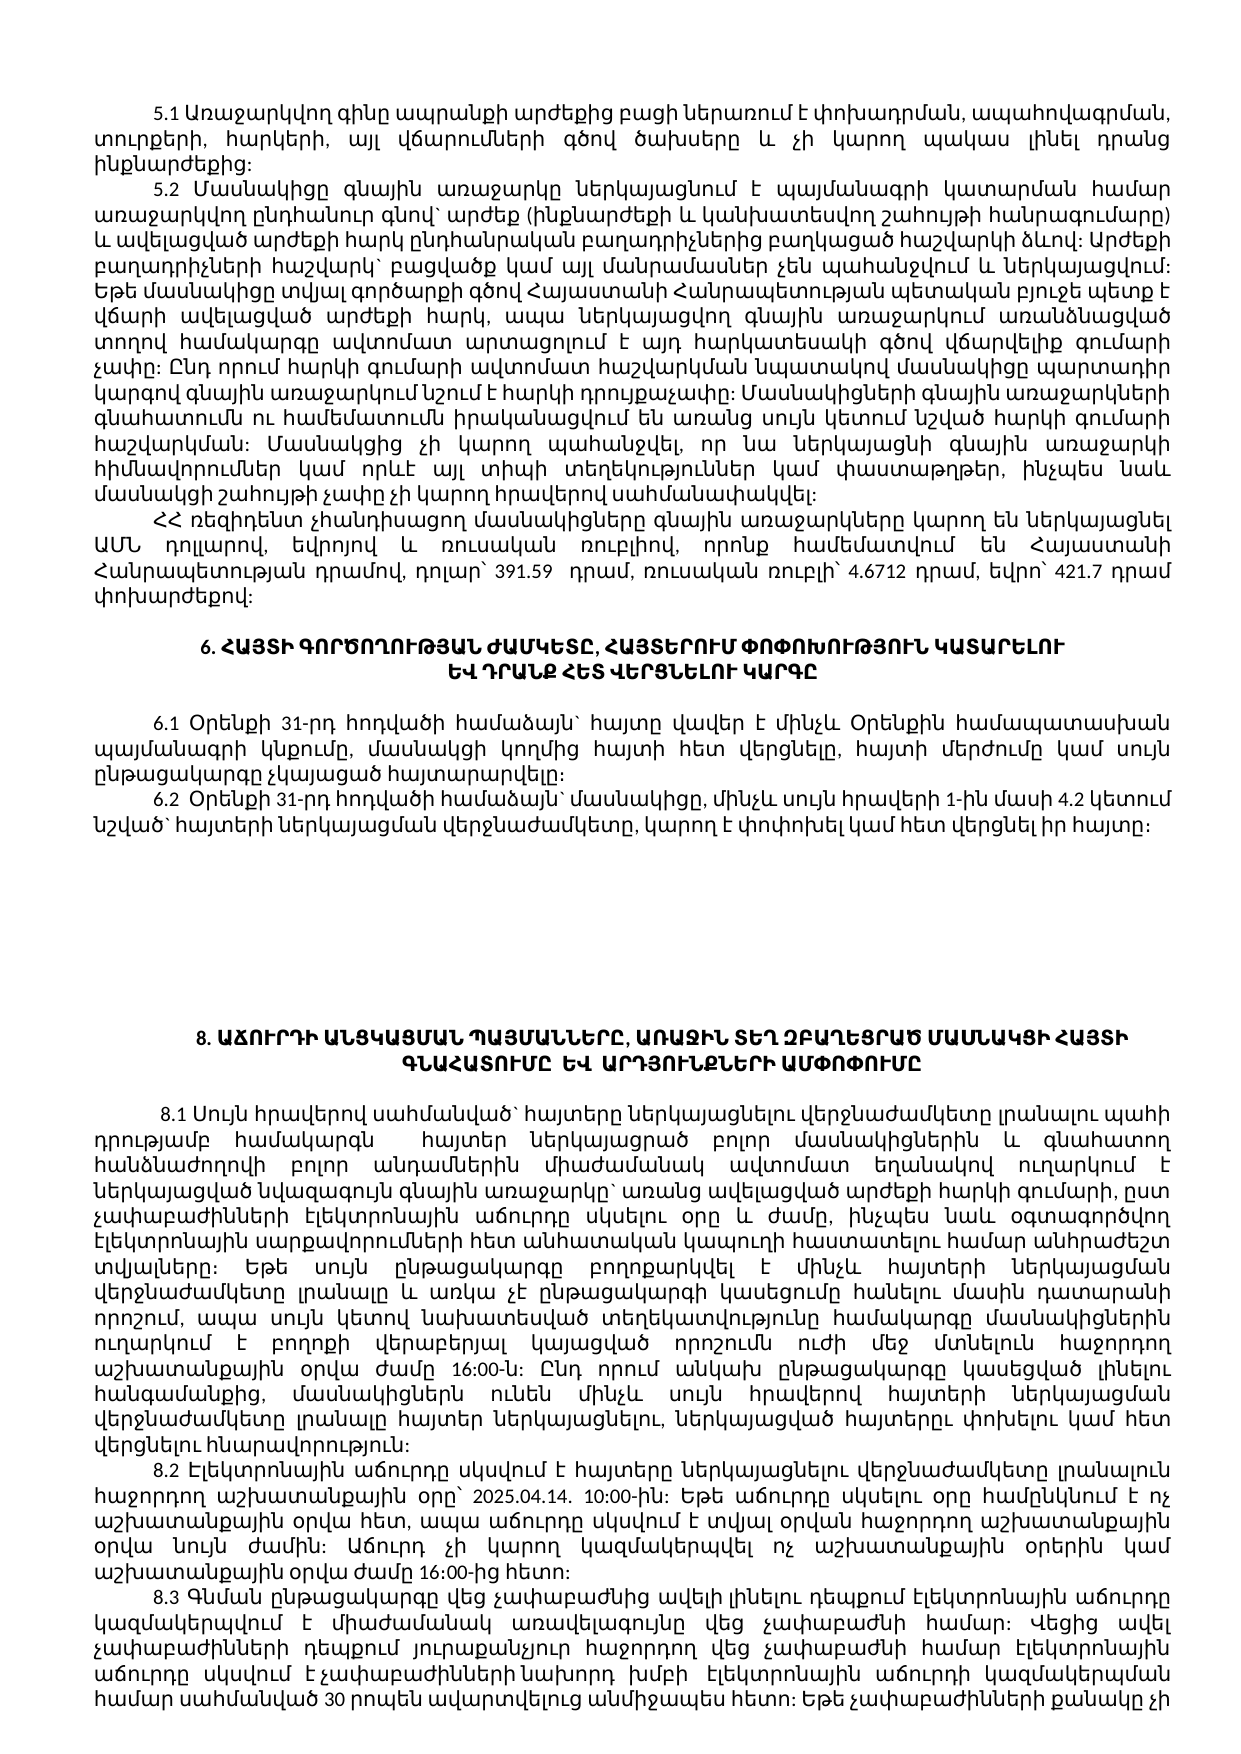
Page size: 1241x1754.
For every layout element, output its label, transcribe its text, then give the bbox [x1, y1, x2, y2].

text ԳՆԱՀԱՏՈՒՄԸ ԵՎ ԱՐԴՅՈՒՆՔՆԵՐԻ ԱՄՓՈՓՈՒՄԸ [94, 1051, 1171, 1076]
text 8. ԱՃՈՒՐԴԻ ԱՆՑԿԱՑՄԱՆ ՊԱՅՄԱՆՆԵՐԸ, ԱՌԱՋԻՆ ՏԵՂ ԶԲԱՂԵՑՐԱԾ ՄԱՍՆԱԿՑԻ ՀԱՅՏԻ [94, 1025, 1171, 1051]
text 6.1 Օրենքի 31-րդ հոդվածի համաձայն` հայտը վավեր է մինչև Օրենքին համապատասխան պայմանագրի կնքումը, մասնակցի կողմից հայտի հետ վերցնելը, հայտի մերժումը կամ սույն ընթացակարգը չկայացած հայտարարվելը։ [94, 710, 1171, 787]
text 5.1 Առաջարկվող գինը ապրանքի արժեքից բացի ներառում է փոխադրման, ապահովագրման, տուրքերի, հարկերի, այլ վճարումների գծով ծախսերը և չի կարող պակաս լինել դրանց ինքնարժեքից: [94, 100, 1171, 177]
text ՀՀ ռեզիդենտ չհանդիսացող մասնակիցները գնային առաջարկները կարող են ներկայացնել ԱՄՆ դոլլարով, եվրոյով և ռուսական ռուբլիով, որոնք համեմատվում են Հայաստանի Հանրապետության դրամով, դոլար՝ 391.59 դրամ, ռուսական ռուբլի՝ 4.6712 դրամ, եվրո՝ 421.7 դրամ փոխարժեքով: [94, 507, 1171, 609]
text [94, 1584, 1171, 1712]
text 6.2 Օրենքի 31-րդ հոդվածի համաձայն` մասնակիցը, մինչև սույն հրավերի 1-ին մասի 4.2 կետում նշված` հայտերի ներկայացման վերջնաժամկետը, կարող է փոփոխել կամ հետ վերցնել իր հայտը։ [94, 787, 1171, 837]
text 5.2 Մասնակիցը գնային առաջարկը ներկայացնում է պայմանագրի կատարման համար առաջարկվող ընդհանուր գնով` արժեք (ինքնարժեքի և կանխատեսվող շահույթի հանրագումարը) և ավելացված արժեքի հարկ ընդհանրական բաղադրիչներից բաղկացած հաշվարկի ձևով: Արժեքի բաղադրիչների հաշվարկ` բացվածք կամ այլ մանրամասներ չեն պահանջվում և ներկայացվում: Եթե մասնակիցը տվյալ գործարքի գծով Հայաստանի Հանրապետության պետական բյուջե պետք է վճարի ավելացված արժեքի հարկ, ապա ներկայացվող գնային առաջարկում առանձնացված տողով համակարգը ավտոմատ արտացոլում է այդ հարկատեսակի գծով վճարվելիք գումարի չափը: Ընդ որում հարկի գումարի ավտոմատ հաշվարկման նպատակով մասնակիցը պարտադիր կարգով գնային առաջարկում նշում է հարկի դրույքաչափը: Մասնակիցների գնային առաջարկների գնահատումն ու համեմատումն իրականացվում են առանց սույն կետում նշված հարկի գումարի հաշվարկման: Մասնակցից չի կարող պահանջվել, որ նա ներկայացնի գնային առաջարկի հիմնավորումներ կամ որևէ այլ տիպի տեղեկություններ կամ փաստաթղթեր, ինչպես նաև մասնակցի շահույթի չափը չի կարող հրավերով սահմանափակվել: [94, 177, 1171, 507]
text 8.2 Էլեկտրոնային աճուրդը սկսվում է հայտերը ներկայացնելու վերջնաժամկետը լրանալուն հաջորդող աշխատանքային օրը՝ 2025.04.14. 10:00 -ին: Եթե աճուրդը սկսելու օրը համընկնում է ոչ աշխատանքային օրվա հետ, ապա աճուրդը սկսվում է տվյալ օրվան հաջորդող աշխատանքային օրվա նույն ժամին: Աճուրդ չի կարող կազմակերպվել ոչ աշխատանքային օրերին կամ աշխատանքային օրվա ժամը 16։00-ից հետո: [94, 1457, 1171, 1584]
text 6. ՀԱՅՏԻ ԳՈՐԾՈՂՈՒԹՅԱՆ ԺԱՄԿԵՏԸ, ՀԱՅՏԵՐՈՒՄ ՓՈՓՈԽՈՒԹՅՈՒՆ ԿԱՏԱՐԵԼՈՒ [94, 634, 1171, 659]
text 8.1 Սույն հրավերով սահմանված` հայտերը ներկայացնելու վերջնաժամկետը լրանալու պահի դրությամբ համակարգն հայտեր ներկայացրած բոլոր մասնակիցներին և գնահատող հանձնաժողովի բոլոր անդամներին միաժամանակ ավտոմատ եղանակով ուղարկում է ներկայացված նվազագույն գնային առաջարկը` առանց ավելացված արժեքի հարկի գումարի, ըստ չափաբաժինների էլեկտրոնային աճուրդը սկսելու օրը և ժամը, ինչպես նաև օգտագործվող էլեկտրոնային սարքավորումների հետ անհատական կապուղի հաստատելու համար անհրաժեշտ տվյալները։ Եթե սույն ընթացակարգը բողոքարկվել է մինչև հայտերի ներկայացման վերջնաժամկետը լրանալը և առկա չէ ընթացակարգի կասեցումը հանելու մասին դատարանի որոշում, ապա սույն կետով նախատեսված տեղեկատվությունը համակարգը մասնակիցներին ուղարկում է բողոքի վերաբերյալ կայացված որոշումն ուժի մեջ մտնելուն հաջորդող աշխատանքային օրվա ժամը 16:00-ն: Ընդ որում անկախ ընթացակարգը կասեցված լինելու հանգամանքից, մասնակիցներն ունեն մինչև սույն հրավերով հայտերի ներկայացման վերջնաժամկետը լրանալը հայտեր ներկայացնելու, ներկայացված հայտերըւ փոխելու կամ հետ վերցնելու հնարավորություն: [94, 1102, 1171, 1457]
text ԵՎ ԴՐԱՆՔ ՀԵՏ ՎԵՐՑՆԵԼՈՒ ԿԱՐԳԸ [94, 659, 1171, 685]
